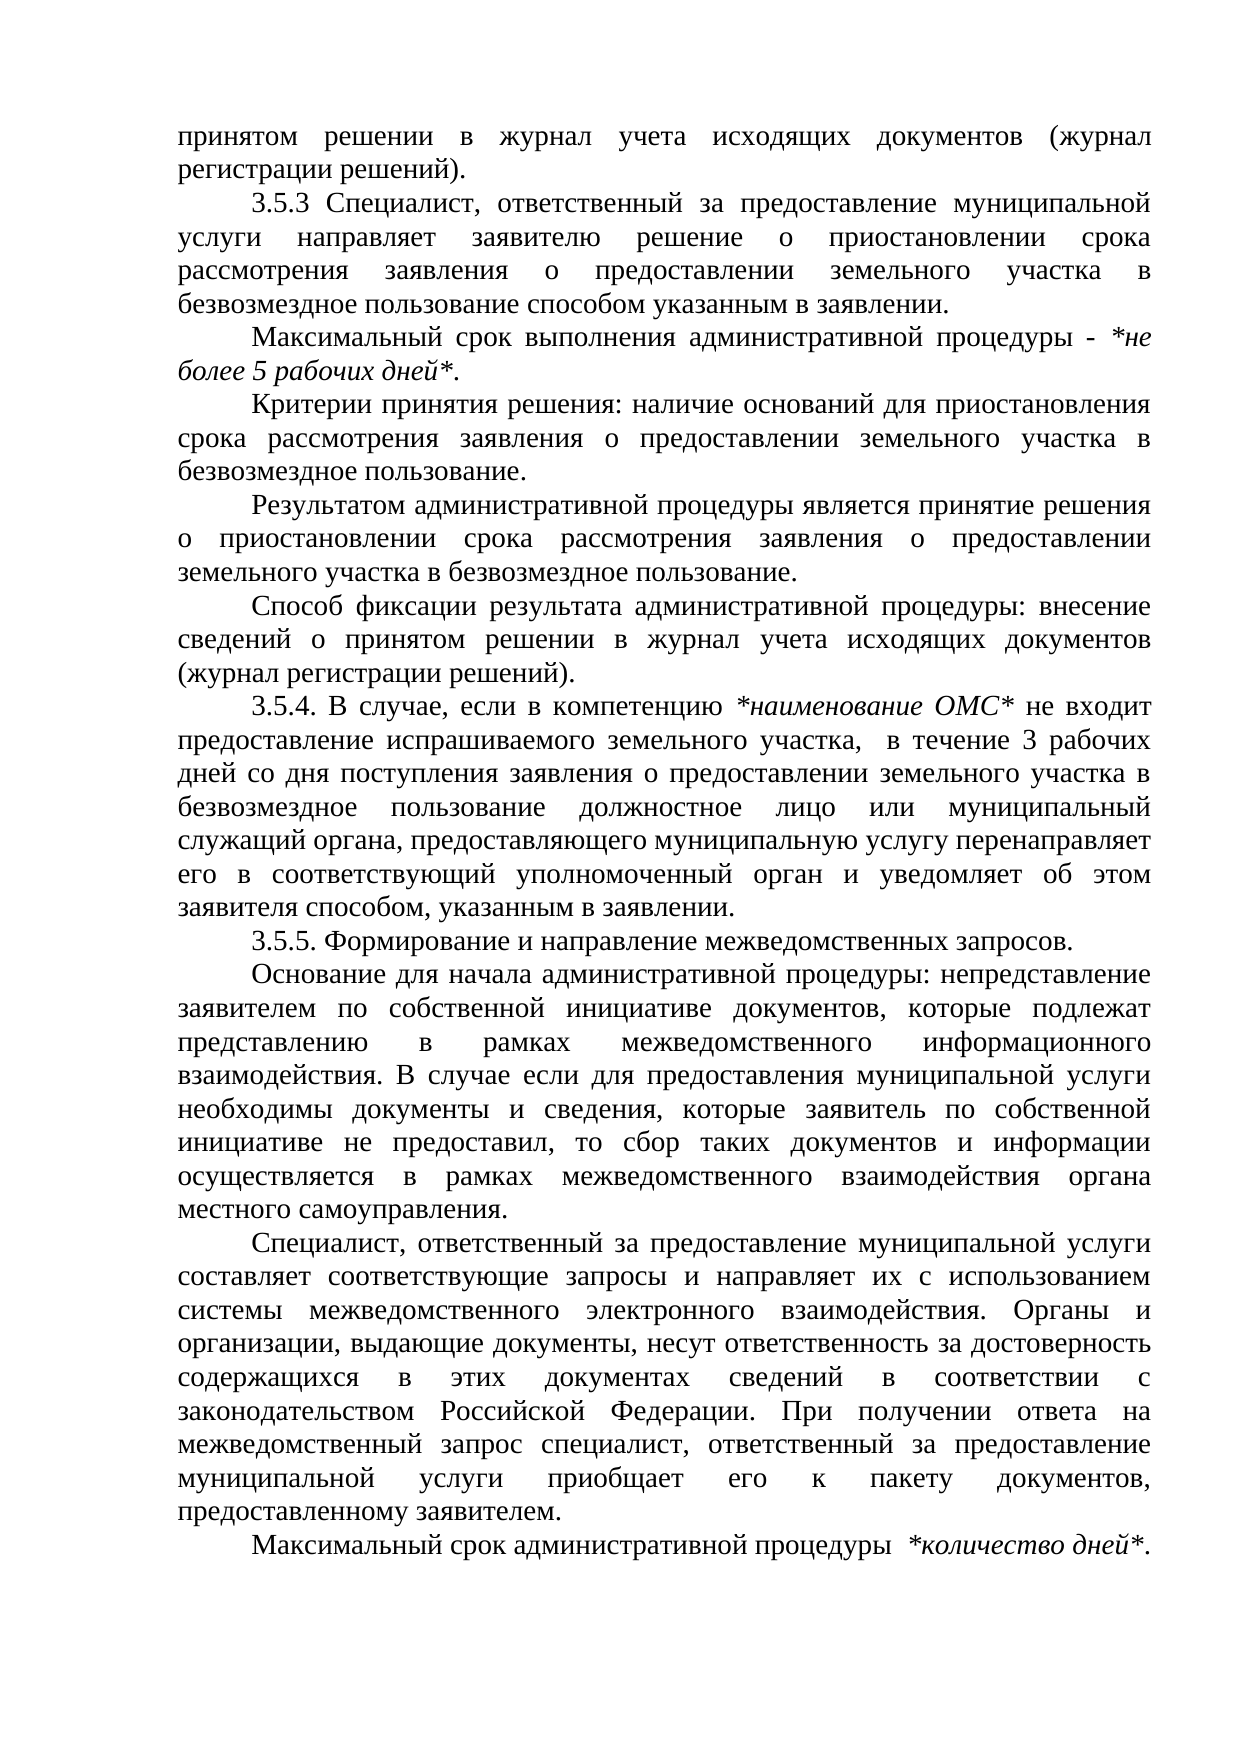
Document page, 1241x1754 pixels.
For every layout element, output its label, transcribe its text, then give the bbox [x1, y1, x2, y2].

text Максимальный срок административной процедуры *количество дней*. [177, 1527, 1152, 1560]
text Результатом административной процедуры является принятие решения о приостановлении срока рассмотрения заявления о предоставлении земельного участка в безвозмездное пользование. [177, 487, 1152, 588]
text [177, 118, 1152, 185]
text Критерии принятия решения: наличие оснований для приостановления срока рассмотрения заявления о предоставлении земельного участка в безвозмездное пользование. [177, 386, 1152, 487]
text Максимальный срок выполнения административной процедуры - *не более 5 рабочих дней*. [177, 319, 1152, 386]
text Специалист, ответственный за предоставление муниципальной услуги составляет соответствующие запросы и направляет их с использованием системы межведомственного электронного взаимодействия. Органы и организации, выдающие документы, несут ответственность за достоверность содержащихся в этих документах сведений в соответствии с законодательством Российской Федерации. При получении ответа на межведомственный запрос специалист, ответственный за предоставление муниципальной услуги приобщает его к пакету документов, предоставленному заявителем. [177, 1225, 1152, 1527]
text Основание для начала административной процедуры: непредставление заявителем по собственной инициативе документов, которые подлежат представлению в рамках межведомственного информационного взаимодействия. В случае если для предоставления муниципальной услуги необходимы документы и сведения, которые заявитель по собственной инициативе не предоставил, то сбор таких документов и информации осуществляется в рамках межведомственного взаимодействия органа местного самоуправления. [177, 957, 1152, 1225]
text 3.5.3 Специалист, ответственный за предоставление муниципальной услуги направляет заявителю решение о приостановлении срока рассмотрения заявления о предоставлении земельного участка в безвозмездное пользование способом указанным в заявлении. [177, 185, 1152, 319]
text 3.5.4. В случае, если в компетенцию *наименование ОМС* не входит предоставление испрашиваемого земельного участка, в течение 3 рабочих дней со дня поступления заявления о предоставлении земельного участка в безвозмездное пользование должностное лицо или муниципальный служащий органа, предоставляющего муниципальную услугу перенаправляет его в соответствующий уполномоченный орган и уведомляет об этом заявителя способом, указанным в заявлении. [177, 688, 1152, 923]
text Способ фиксации результата административной процедуры: внесение сведений о принятом решении в журнал учета исходящих документов (журнал регистрации решений). [177, 588, 1152, 688]
text 3.5.5. Формирование и направление межведомственных запросов. [177, 923, 1152, 957]
